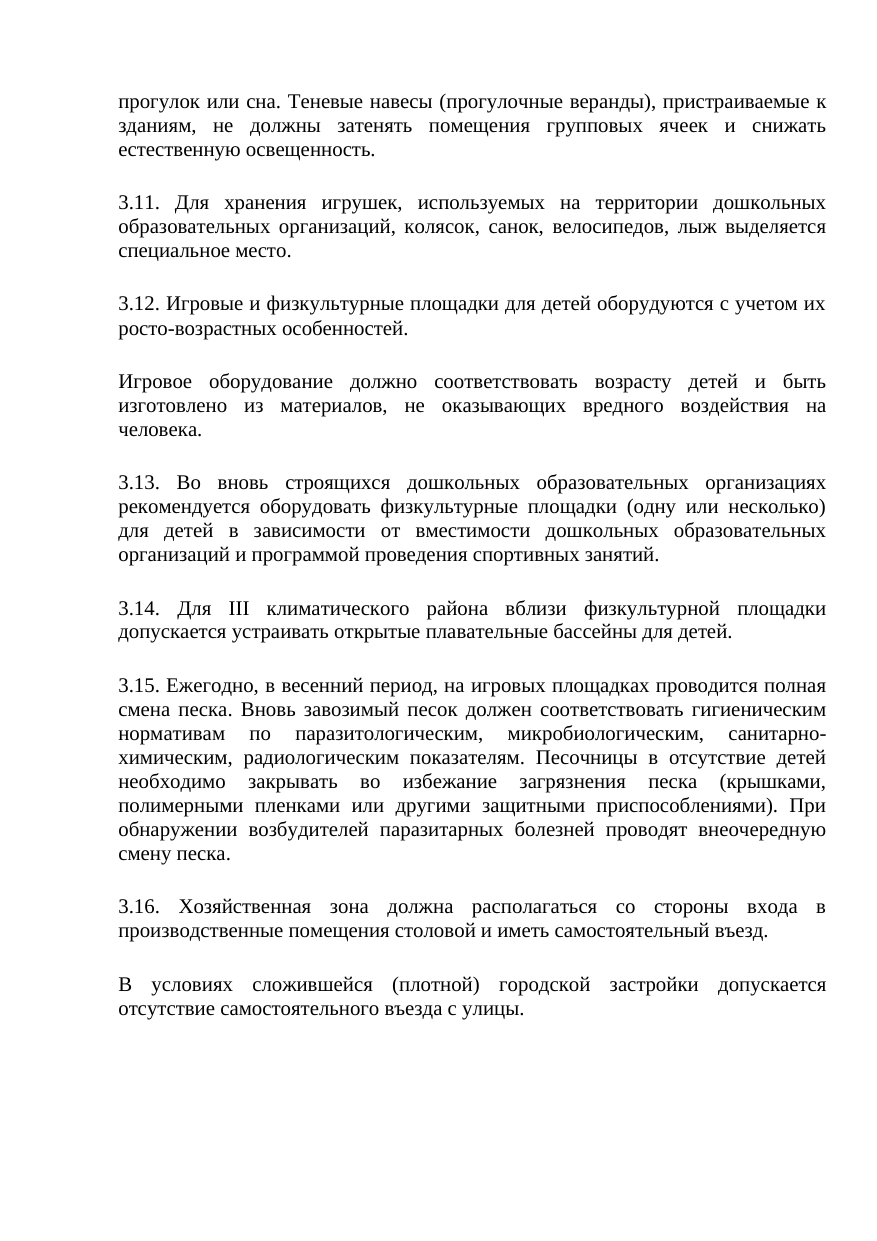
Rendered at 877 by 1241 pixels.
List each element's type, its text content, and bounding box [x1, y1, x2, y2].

text 3.15. Ежегодно, в весенний период, на игровых площадках проводится полная смена песка. Вновь завозимый песок должен соответствовать гигиеническим нормативам по паразитологическим, микробиологическим, санитарно-химическим, радиологическим показателям. Песочницы в отсутствие детей необходимо закрывать во избежание загрязнения песка (крышками, полимерными пленками или другими защитными приспособлениями). При обнаружении возбудителей паразитарных болезней проводят внеочередную смену песка. [118, 673, 827, 865]
text Игровое оборудование должно соответствовать возрасту детей и быть изготовлено из материалов, не оказывающих вредного воздействия на человека. [118, 369, 827, 441]
text 3.13. Во вновь строящихся дошкольных образовательных организациях рекомендуется оборудовать физкультурные площадки (одну или несколько) для детей в зависимости от вместимости дошкольных образовательных организаций и программой проведения спортивных занятий. [118, 470, 827, 566]
text 3.11. Для хранения игрушек, используемых на территории дошкольных образовательных организаций, колясок, санок, велосипедов, лыж выделяется специальное место. [118, 190, 827, 262]
text 3.12. Игровые и физкультурные площадки для детей оборудуются с учетом их росто-возрастных особенностей. [118, 291, 827, 339]
text 3.16. Хозяйственная зона должна располагаться со стороны входа в производственные помещения столовой и иметь самостоятельный въезд. [118, 894, 827, 942]
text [118, 89, 827, 161]
text 3.14. Для III климатического района вблизи физкультурной площадки допускается устраивать открытые плавательные бассейны для детей. [118, 595, 827, 643]
text В условиях сложившейся (плотной) городской застройки допускается отсутствие самостоятельного въезда с улицы. [118, 972, 827, 1020]
